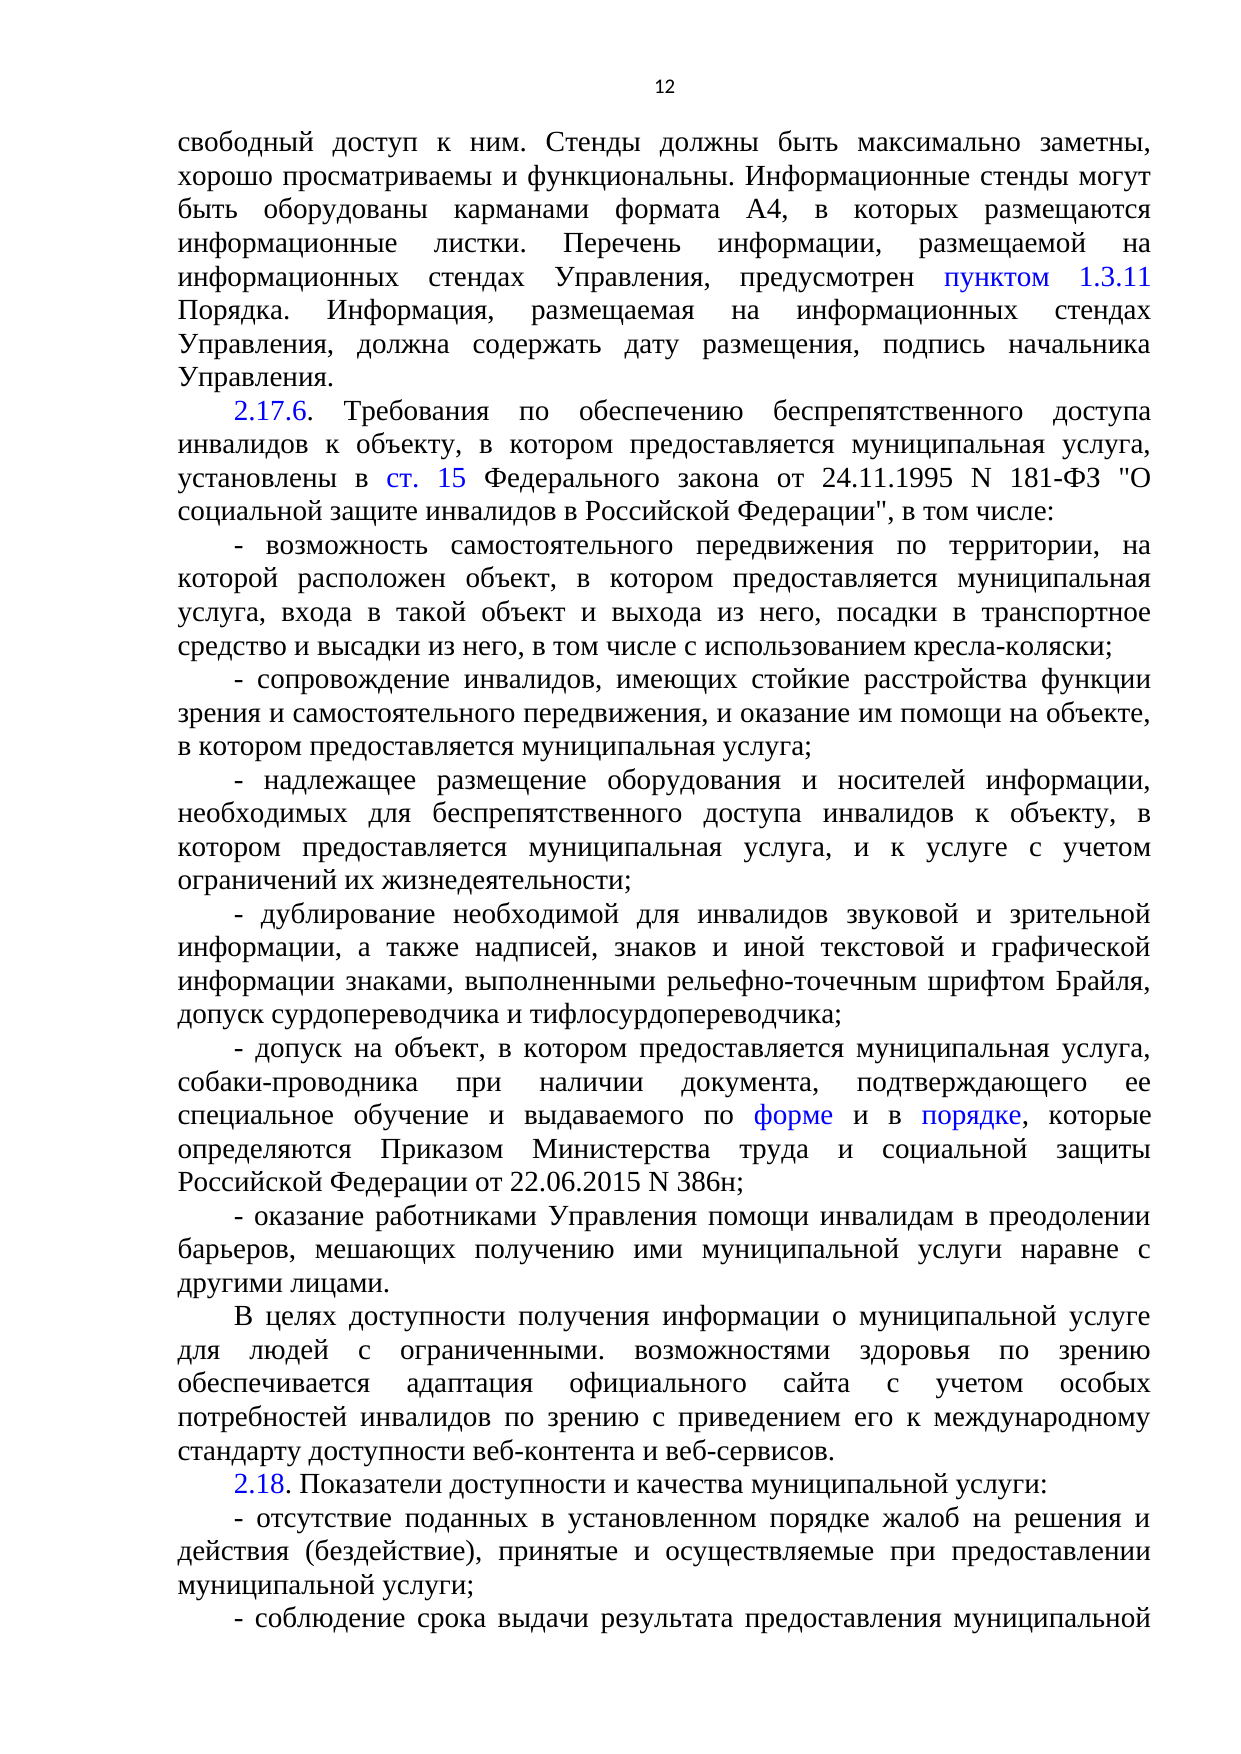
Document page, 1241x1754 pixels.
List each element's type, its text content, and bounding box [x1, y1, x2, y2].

text 2.17.6. Требования по обеспечению беспрепятственного доступа инвалидов к объекту, в котором предоставляется муниципальная услуга, установлены в ст. 15 Федерального закона от 24.11.1995 N 181-ФЗ "О социальной защите инвалидов в Российской Федерации", в том числе: [177, 393, 1152, 527]
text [177, 1600, 1152, 1634]
text - сопровождение инвалидов, имеющих стойкие расстройства функции зрения и самостоятельного передвижения, и оказание им помощи на объекте, в котором предоставляется муниципальная услуга; [177, 661, 1152, 762]
text 2.18. Показатели доступности и качества муниципальной услуги: [177, 1466, 1152, 1500]
text - возможность самостоятельного передвижения по территории, на которой расположен объект, в котором предоставляется муниципальная услуга, входа в такой объект и выхода из него, посадки в транспортное средство и высадки из него, в том числе с использованием кресла-коляски; [177, 527, 1152, 661]
text В целях доступности получения информации о муниципальной услуге для людей с ограниченными. возможностями здоровья по зрению обеспечивается адаптация официального сайта с учетом особых потребностей инвалидов по зрению с приведением его к международному стандарту доступности веб-контента и веб-сервисов. [177, 1298, 1152, 1466]
text - надлежащее размещение оборудования и носителей информации, необходимых для беспрепятственного доступа инвалидов к объекту, в котором предоставляется муниципальная услуга, и к услуге с учетом ограничений их жизнедеятельности; [177, 762, 1152, 896]
text - дублирование необходимой для инвалидов звуковой и зрительной информации, а также надписей, знаков и иной текстовой и графической информации знаками, выполненными рельефно-точечным шрифтом Брайля, допуск сурдопереводчика и тифлосурдопереводчика; [177, 896, 1152, 1030]
text - оказание работниками Управления помощи инвалидам в преодолении барьеров, мешающих получению ими муниципальной услуги наравне с другими лицами. [177, 1198, 1152, 1298]
text - отсутствие поданных в установленном порядке жалоб на решения и действия (бездействие), принятые и осуществляемые при предоставлении муниципальной услуги; [177, 1500, 1152, 1600]
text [177, 124, 1152, 393]
text - допуск на объект, в котором предоставляется муниципальная услуга, собаки-проводника при наличии документа, подтверждающего ее специальное обучение и выдаваемого по форме и в порядке, которые определяются Приказом Министерства труда и социальной защиты Российской Федерации от 22.06.2015 N 386н; [177, 1030, 1152, 1198]
